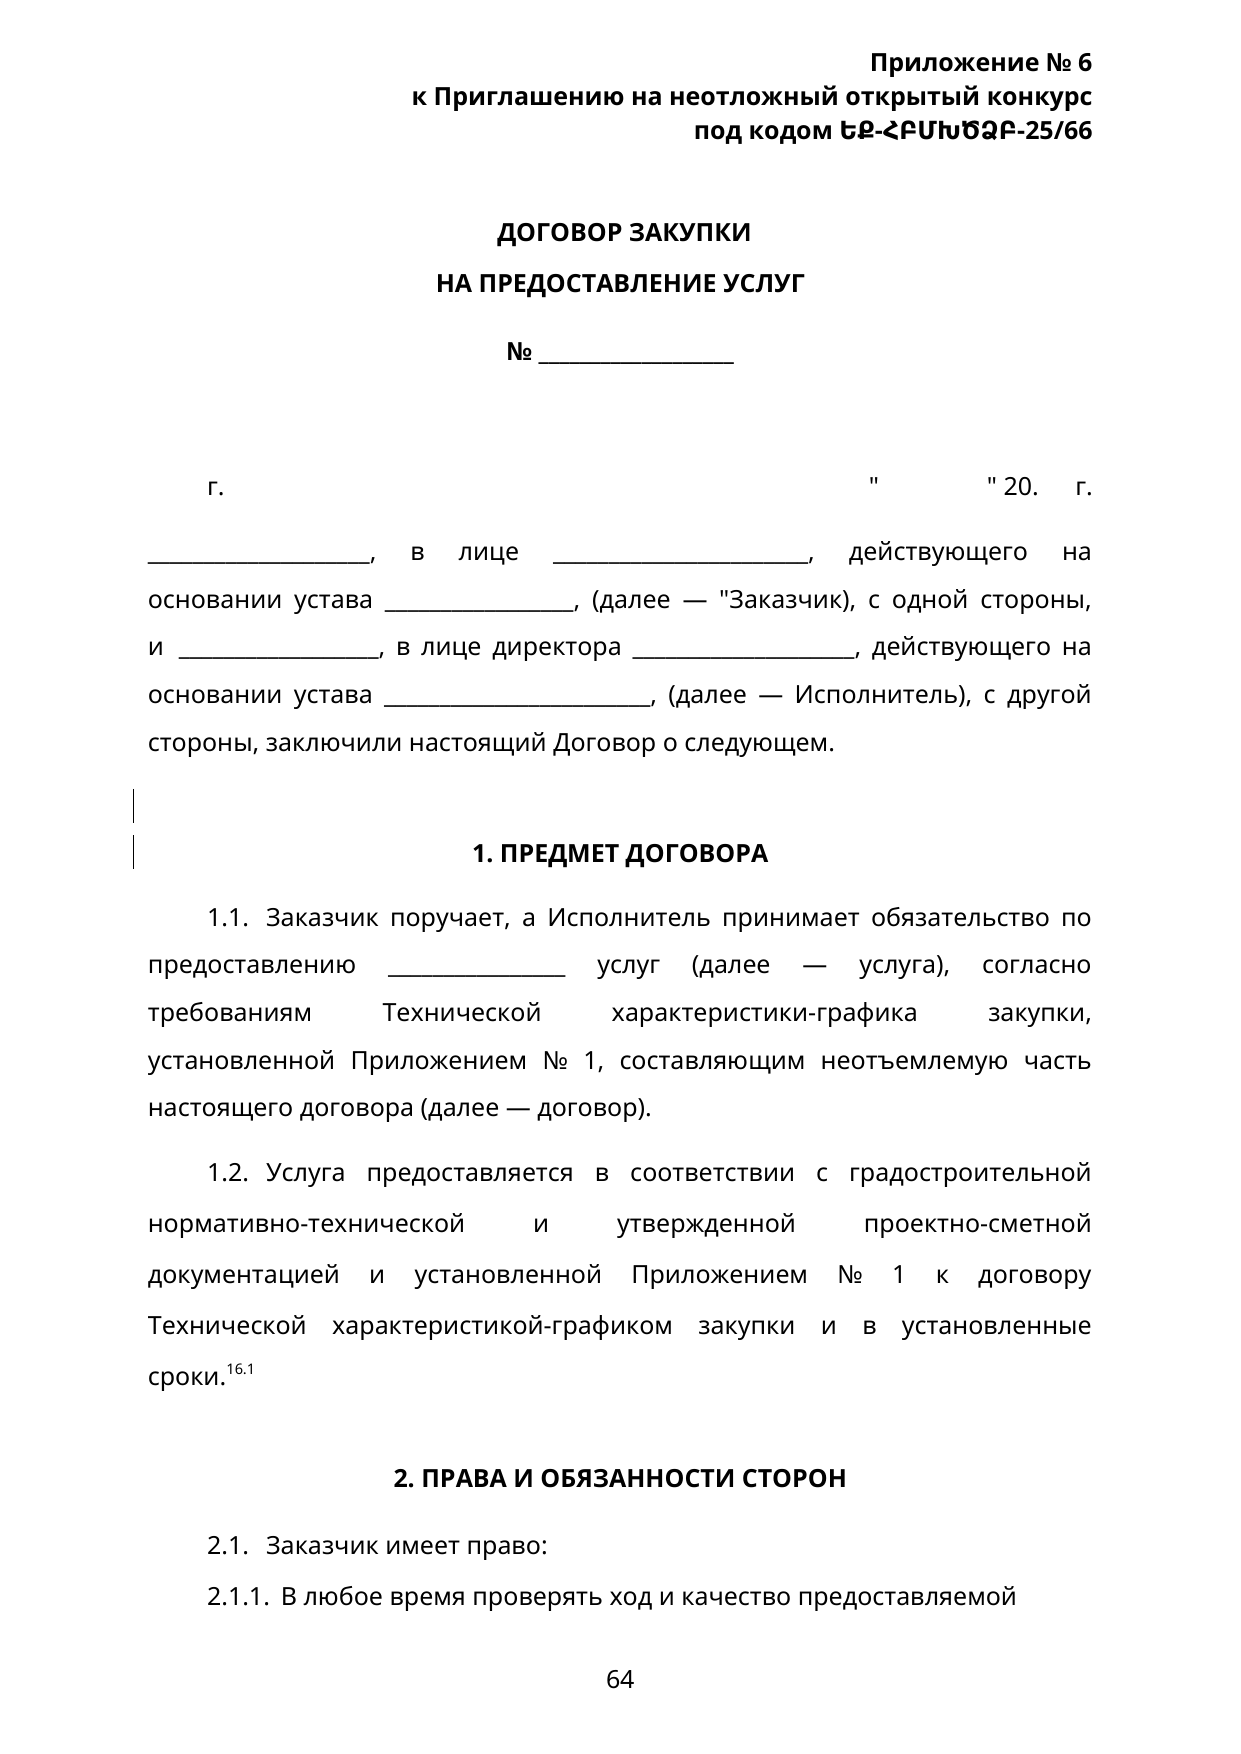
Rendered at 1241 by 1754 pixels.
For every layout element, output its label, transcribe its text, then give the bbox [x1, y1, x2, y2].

text 2.1. Заказчик имеет право: [148, 1528, 1092, 1562]
text № ___________________ [148, 333, 1092, 367]
text 1.2. Услуга предоставляется в соответствии с градостроительной нормативно-технической и утвержденной проектно-сметной документацией и установленной Приложением № 1 к договору Технической характеристикой-графиком закупки и в установленные сроки.16.1 [148, 1154, 1092, 1392]
table_header " " 20. г. [620, 469, 1104, 534]
text 1. ПРЕДМЕТ ДОГОВОРА [148, 835, 1092, 869]
text Приложение № 6 [148, 44, 1092, 78]
text к Приглашению на неотложный открытый конкурс под кодом ԵՔ-ՀԲՄԽԾՁԲ-25/66 [148, 78, 1092, 147]
text ДОГОВОР ЗАКУПКИ НА ПРЕДОСТАВЛЕНИЕ УСЛУГ [148, 215, 1092, 300]
text 2.1.1. В любое время проверять ход и качество предоставляемой [148, 1579, 1092, 1613]
text ____________________, в лице _______________________, действующего на основании устава _________________, (далее — "Заказчик), с одной стороны, и __________________, в лице директора ____________________, действующего на основании устава ________________________, (далее — Исполнитель), с другой стороны, заключили настоящий Договор о следующем. [148, 534, 1092, 758]
text 2. ПРАВА И ОБЯЗАННОСТИ СТОРОН [148, 1460, 1092, 1494]
text 1.1. Заказчик поручает, а Исполнитель принимает обязательство по предоставлению ________________ услуг (далее — услуга), согласно требованиям Технической характеристики-графика закупки, установленной Приложением № 1, составляющим неотъемлемую часть настоящего договора (далее — договор). [148, 899, 1092, 1124]
table_header г. [136, 469, 620, 534]
